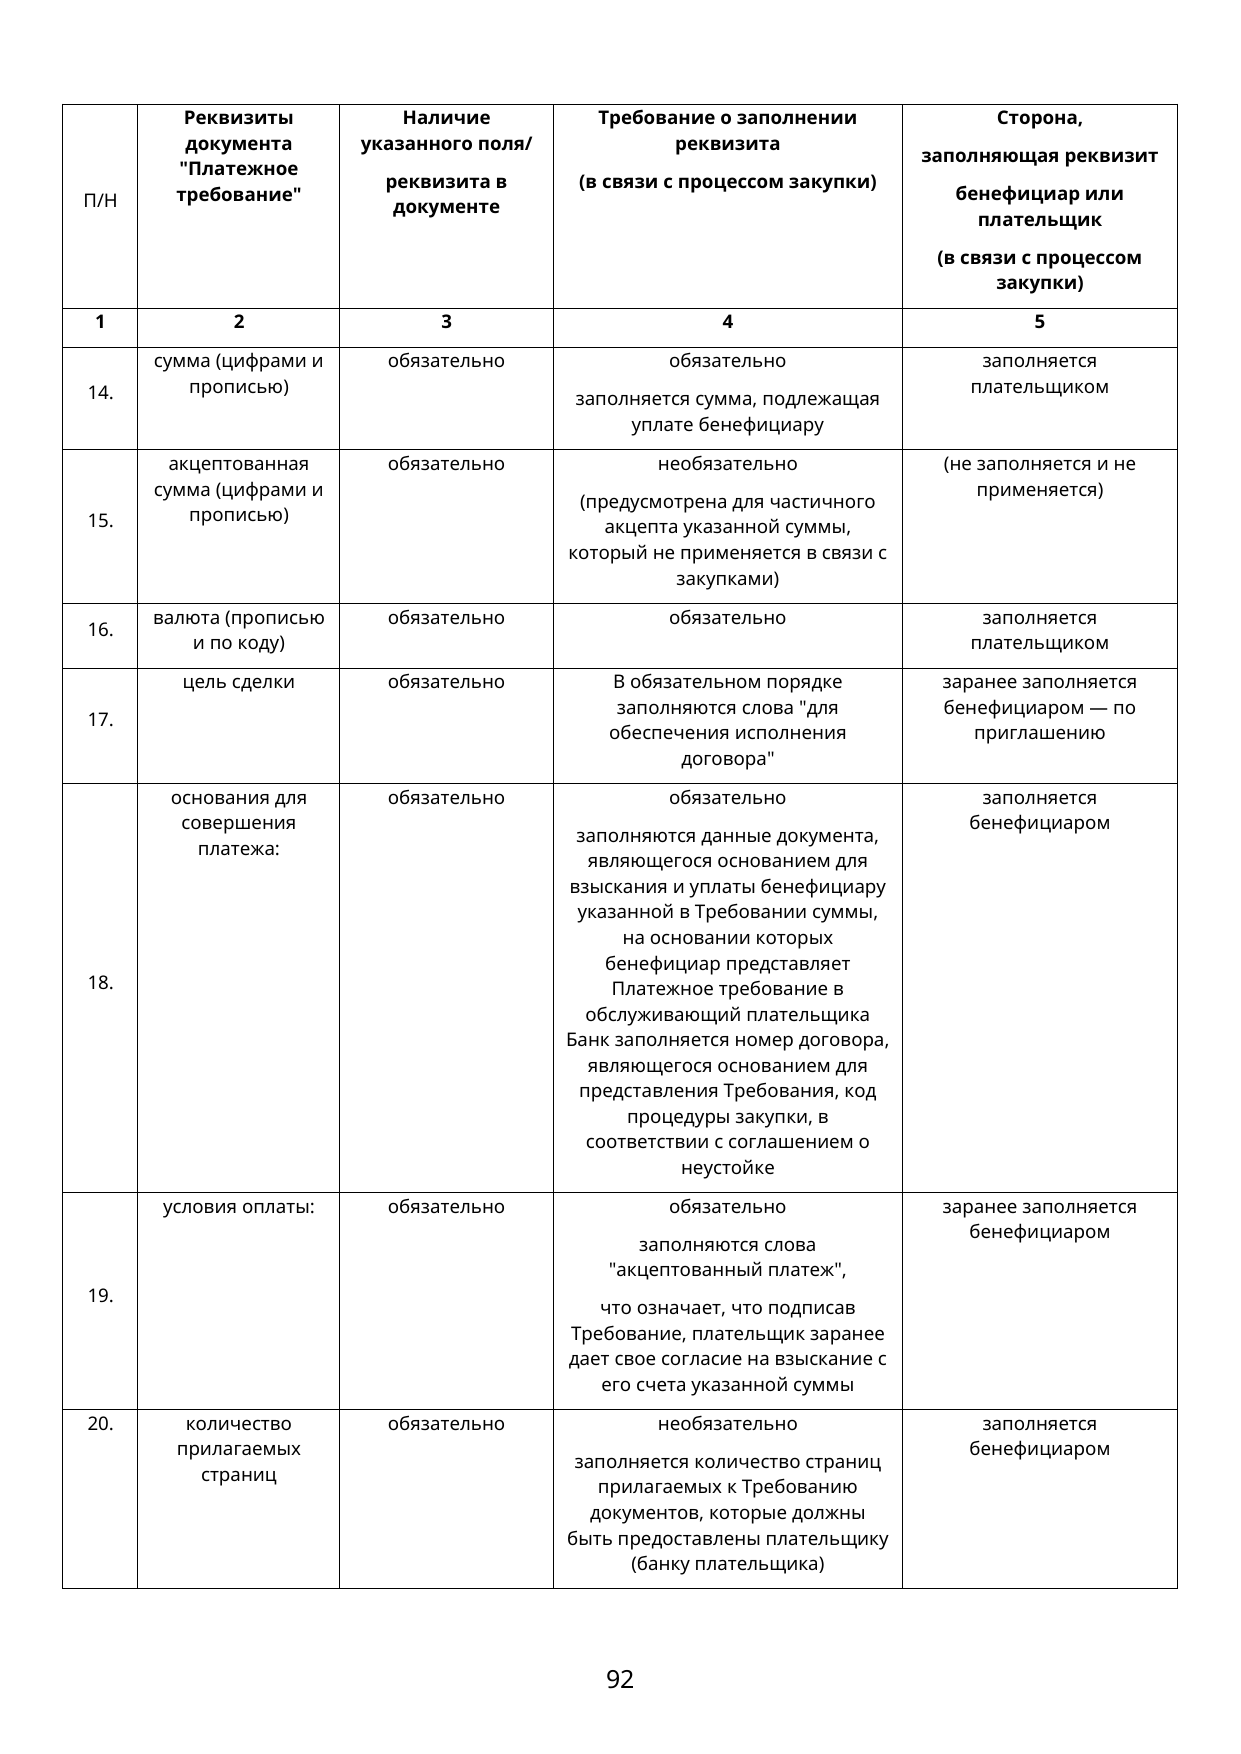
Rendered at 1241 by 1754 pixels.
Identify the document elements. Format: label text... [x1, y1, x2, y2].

table_cell обязательно заполняются слова "акцептованный платеж", что означает, что подписав Требование, плательщик заранее дает свое согласие на взыскание с его счета указанной суммы [554, 1193, 902, 1409]
table_header Наличие указанного поля/ реквизита в документе [340, 105, 553, 308]
table_cell 20. [63, 1410, 137, 1588]
table_cell (не заполняется и не применяется) [903, 450, 1177, 603]
table_cell акцептованная сумма (цифрами и прописью) [138, 450, 339, 603]
table_cell основания для совершения платежа: [138, 784, 339, 1192]
table_cell валюта (прописью и по коду) [138, 604, 339, 667]
table_cell обязательно [340, 669, 553, 783]
table_cell обязательно [340, 604, 553, 667]
table_cell заполняется плательщиком [903, 604, 1177, 667]
table_header Требование о заполнении реквизита (в связи с процессом закупки) [554, 105, 902, 308]
table_cell 5 [903, 309, 1177, 347]
table_cell 16. [63, 604, 137, 667]
table_cell заполняется бенефициаром [903, 784, 1177, 1192]
table_cell обязательно заполняется сумма, подлежащая уплате бенефициару [554, 348, 902, 449]
table_cell заполняется бенефициаром [903, 1410, 1177, 1588]
table_cell 1 [63, 309, 137, 347]
table_cell обязательно [340, 1193, 553, 1409]
table_cell заполняется плательщиком [903, 348, 1177, 449]
table_cell обязательно [340, 348, 553, 449]
table_cell обязательно [554, 604, 902, 667]
table_cell 14. [63, 348, 137, 449]
table_cell 15. [63, 450, 137, 603]
table_cell условия оплаты: [138, 1193, 339, 1409]
table_cell заранее заполняется бенефициаром — по приглашению [903, 669, 1177, 783]
table_cell обязательно [340, 450, 553, 603]
table_cell сумма (цифрами и прописью) [138, 348, 339, 449]
table_cell 19. [63, 1193, 137, 1409]
table_cell 2 [138, 309, 339, 347]
table_cell В обязательном порядке заполняются слова "для обеспечения исполнения договора" [554, 669, 902, 783]
table_cell 3 [340, 309, 553, 347]
table_cell обязательно заполняются данные документа, являющегося основанием для взыскания и уплаты бенефициару указанной в Требовании суммы, на основании которых бенефициар представляет Платежное требование в обслуживающий плательщика Банк заполняется номер договора, являющегося основанием для представления Требования, код процедуры закупки, в соответствии с соглашением о неустойке [554, 784, 902, 1192]
table_cell обязательно [340, 1410, 553, 1588]
table_cell 17. [63, 669, 137, 783]
table_cell 4 [554, 309, 902, 347]
table_cell количество прилагаемых страниц [138, 1410, 339, 1588]
table_header Сторона, заполняющая реквизит бенефициар или плательщик (в связи с процессом закупки) [903, 105, 1177, 308]
table_cell необязательно (предусмотрена для частичного акцепта указанной суммы, который не применяется в связи с закупками) [554, 450, 902, 603]
table_cell 18. [63, 784, 137, 1192]
table_cell обязательно [340, 784, 553, 1192]
table_cell заранее заполняется бенефициаром [903, 1193, 1177, 1409]
table_header Реквизиты документа "Платежное требование" [138, 105, 339, 308]
table_cell цель сделки [138, 669, 339, 783]
table_header П/Н [63, 105, 137, 308]
